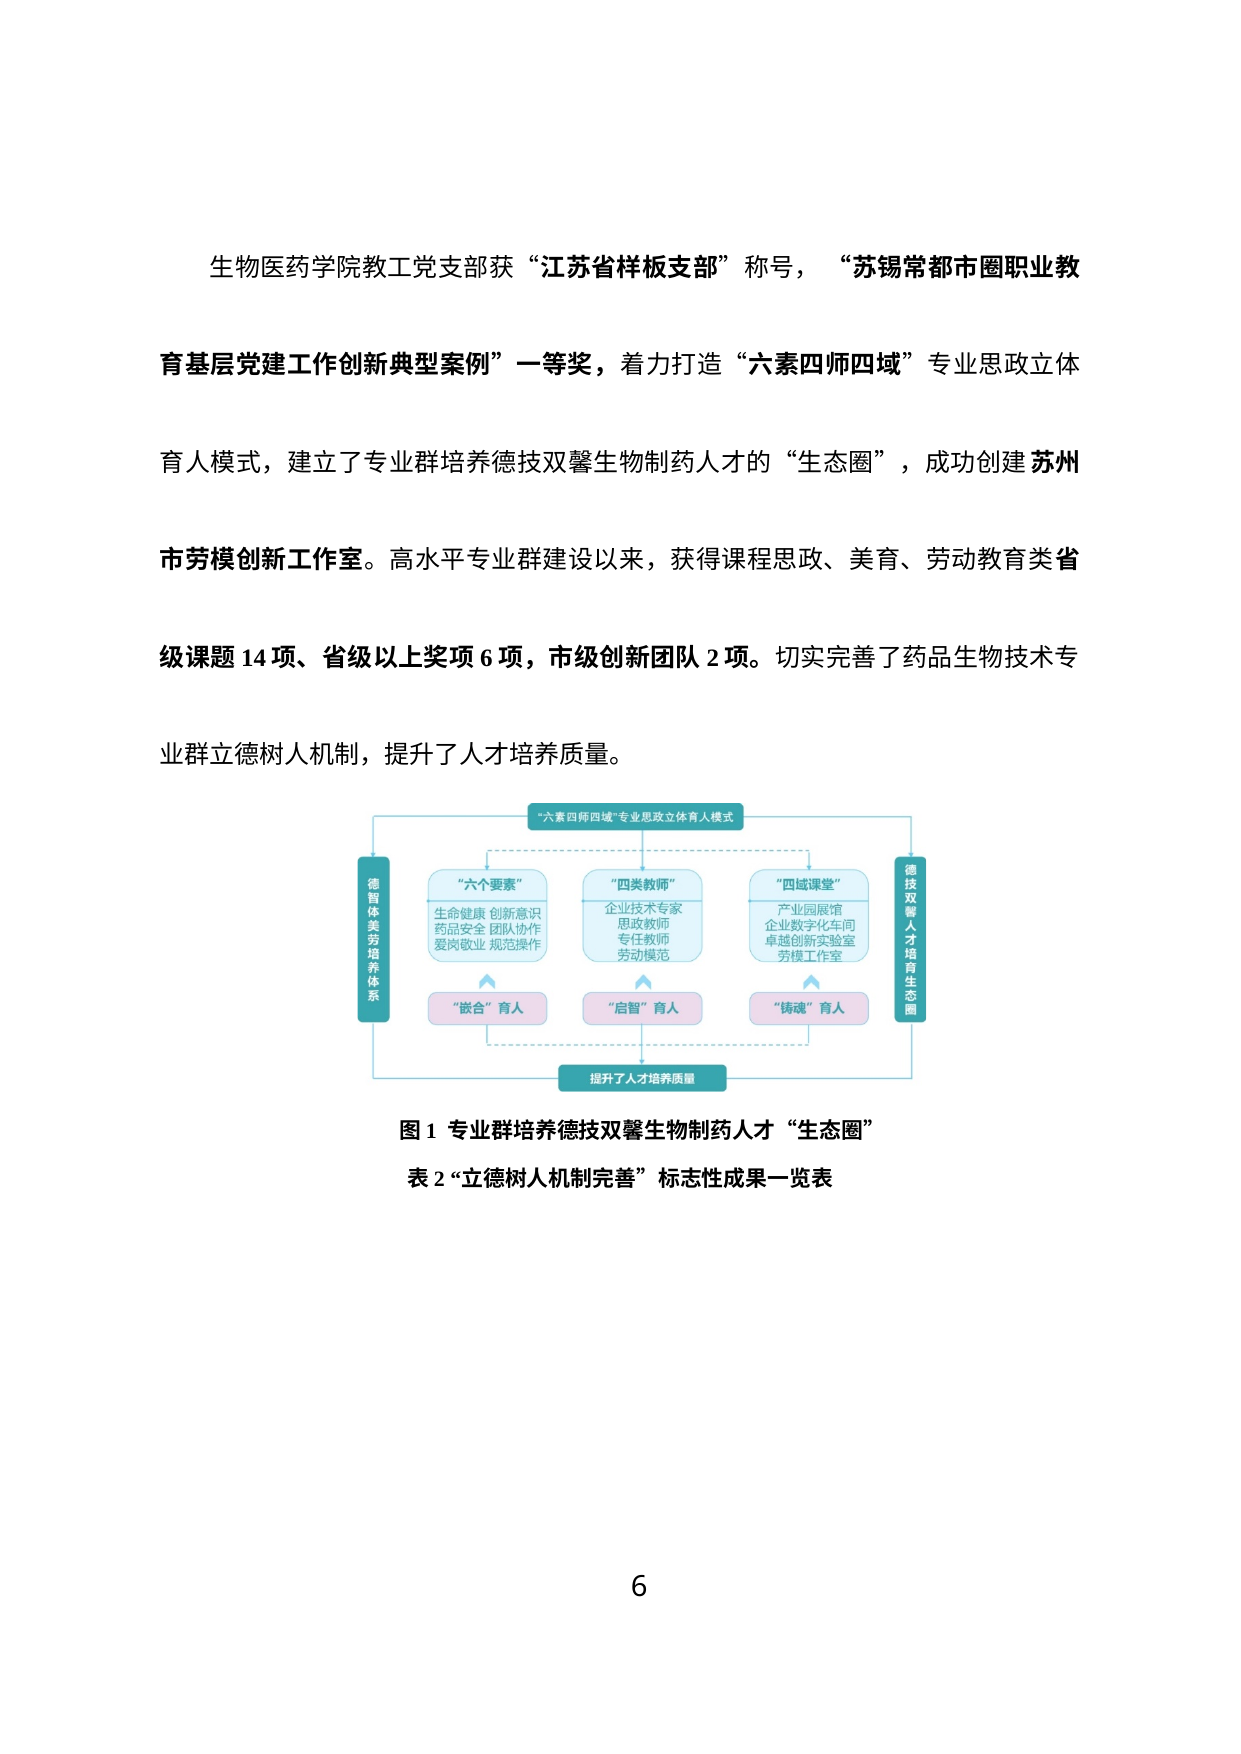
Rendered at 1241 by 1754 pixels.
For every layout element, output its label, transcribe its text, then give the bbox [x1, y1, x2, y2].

text 生物医药学院教工党支部获“江苏省样板支部”称号， “苏锡常都市圈职业教育基层党建工作创新典型案例”一等奖，着力打造“六素四师四域”专业思政立体育人模式，建立了专业群培养德技双馨生物制药人才的“生态圈”，成功创建苏州市劳模创新工作室。高水平专业群建设以来，获得课程思政、美育、劳动教育类省级课题14项、省级以上奖项6项，市级创新团队2项。切实完善了药品生物技术专业群立德树人机制，提升了人才培养质量。 [159, 233, 1081, 785]
text 图1 专业群培养德技双馨生物制药人才“生态圈” [159, 1112, 1081, 1145]
text 表2 “立德树人机制完善”标志性成果一览表 [159, 1161, 1081, 1193]
picture [357, 803, 927, 1092]
